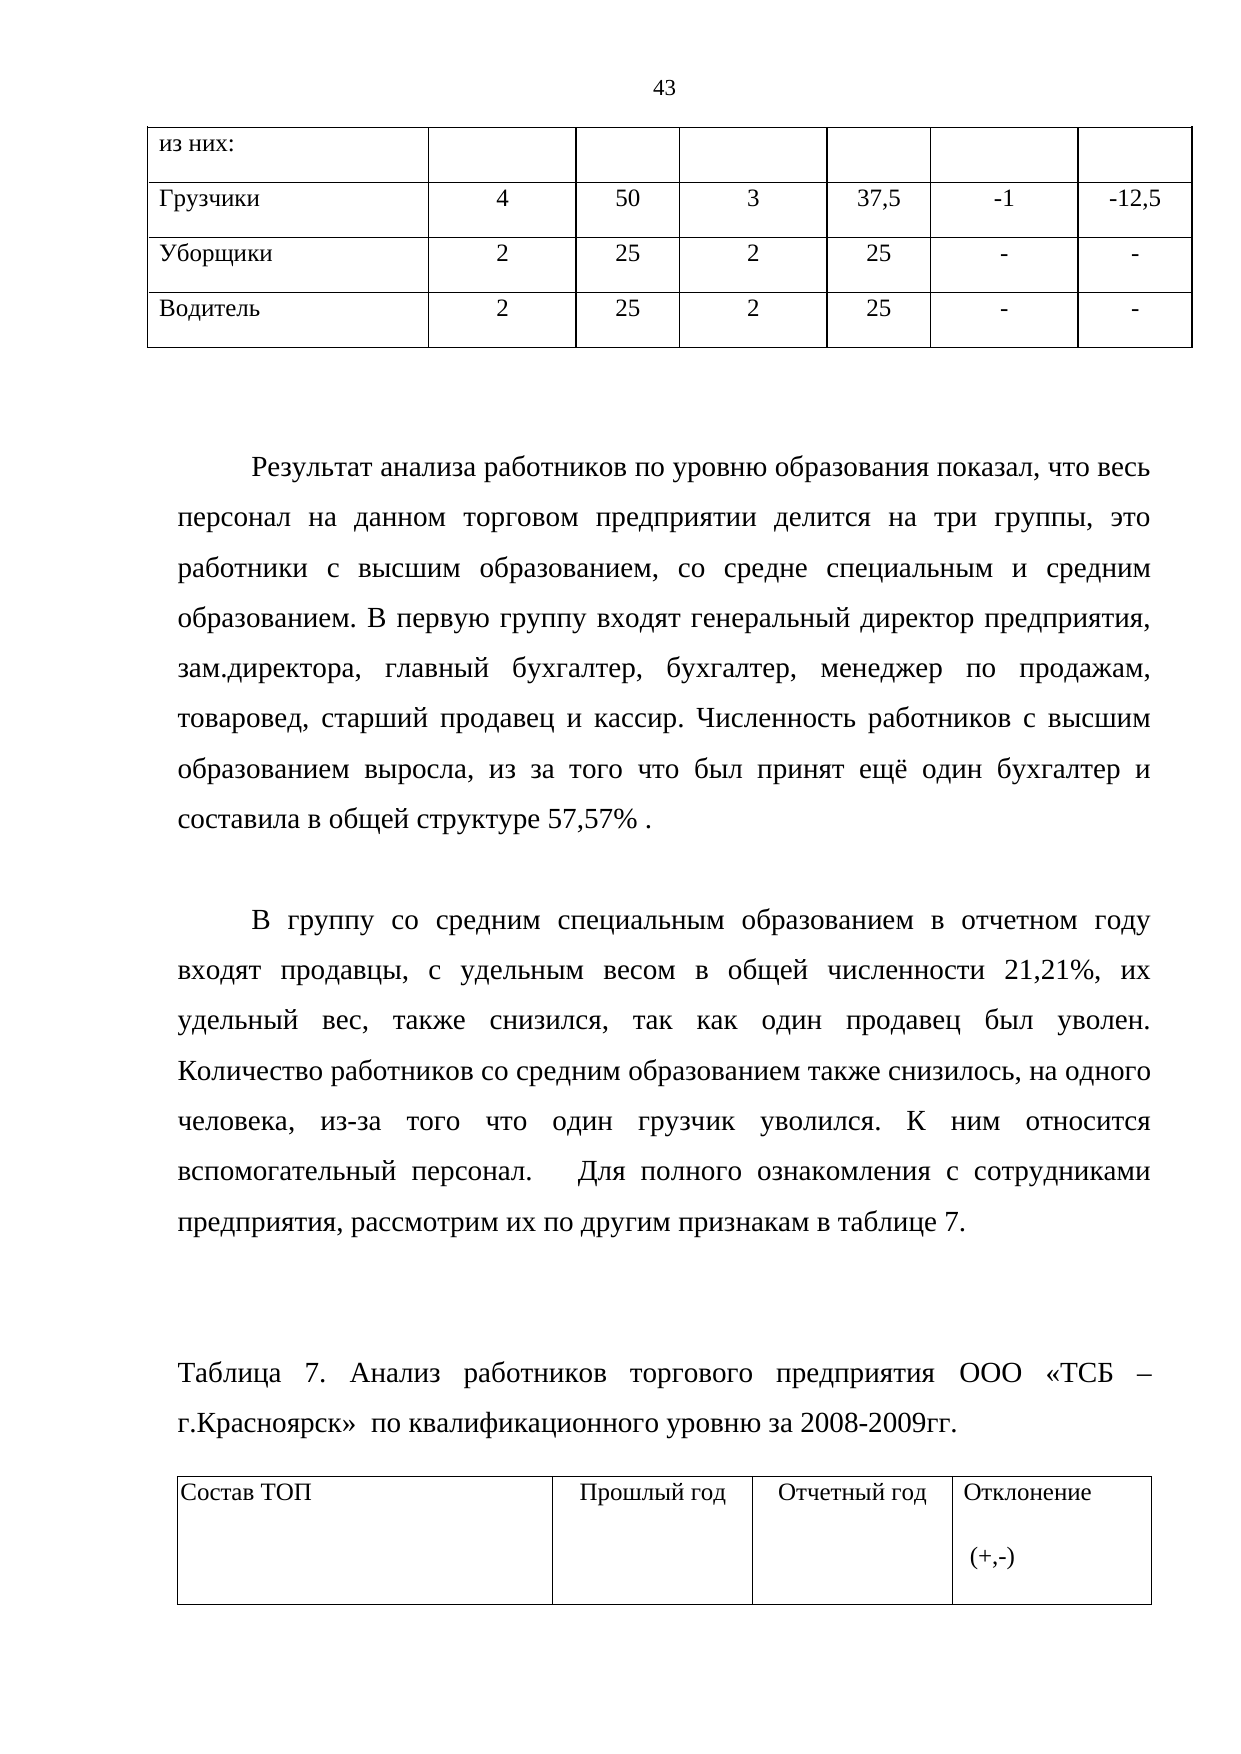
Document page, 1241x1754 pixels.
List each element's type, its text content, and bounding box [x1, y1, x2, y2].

table_cell [828, 128, 930, 182]
table_cell - [1079, 293, 1191, 347]
text Таблица 7. Анализ работников торгового предприятия ООО «ТСБ – г.Красноярск» по квалификационного уровню за 2008-2009гг. [177, 1355, 1152, 1438]
table_cell - [931, 293, 1077, 347]
table_cell [577, 128, 679, 182]
table_cell 3 [680, 183, 826, 237]
table_cell 25 [577, 238, 679, 292]
table_cell [931, 128, 1077, 182]
table_cell - [1079, 238, 1191, 292]
table_cell Водитель [148, 293, 428, 347]
table_cell из них: [148, 128, 428, 182]
table_header Состав ТОП [178, 1477, 552, 1604]
table_header Отчетный год [753, 1477, 952, 1604]
table_cell 50 [577, 183, 679, 237]
table_cell 2 [429, 238, 575, 292]
table_header Прошлый год [553, 1477, 752, 1604]
table_cell 37,5 [828, 183, 930, 237]
table_cell 2 [680, 293, 826, 347]
table_cell -1 [931, 183, 1077, 237]
table_cell -12,5 [1079, 183, 1191, 237]
table_header Отклонение (+,-) [953, 1477, 1151, 1604]
table_cell 25 [828, 293, 930, 347]
table_cell 2 [680, 238, 826, 292]
table_cell Грузчики [148, 183, 428, 237]
table_cell 25 [577, 293, 679, 347]
table_cell - [931, 238, 1077, 292]
text Результат анализа работников по уровню образования показал, что весь персонал на данном торговом предприятии делится на три группы, это работники с высшим образованием, со средне специальным и средним образованием. В первую группу входят генеральный директор предприятия, зам.директора, главный бухгалтер, бухгалтер, менеджер по продажам, товаровед, старший продавец и кассир. Численность работников с высшим образованием выросла, из за того что был принят ещё один бухгалтер и составила в общей структуре 57,57% . [177, 449, 1152, 835]
table_cell Уборщики [148, 238, 428, 292]
table_cell 2 [429, 293, 575, 347]
text В группу со средним специальным образованием в отчетном году входят продавцы, с удельным весом в общей численности 21,21%, их удельный вес, также снизился, так как один продавец был уволен. Количество работников со средним образованием также снизилось, на одного человека, из-за того что один грузчик уволился. К ним относится вспомогательный персонал. Для полного ознакомления с сотрудниками предприятия, рассмотрим их по другим признакам в таблице 7. [177, 902, 1152, 1237]
table_cell 25 [828, 238, 930, 292]
table_cell [1079, 128, 1191, 182]
table_cell 4 [429, 183, 575, 237]
table_cell [429, 128, 575, 182]
table_cell [680, 128, 826, 182]
